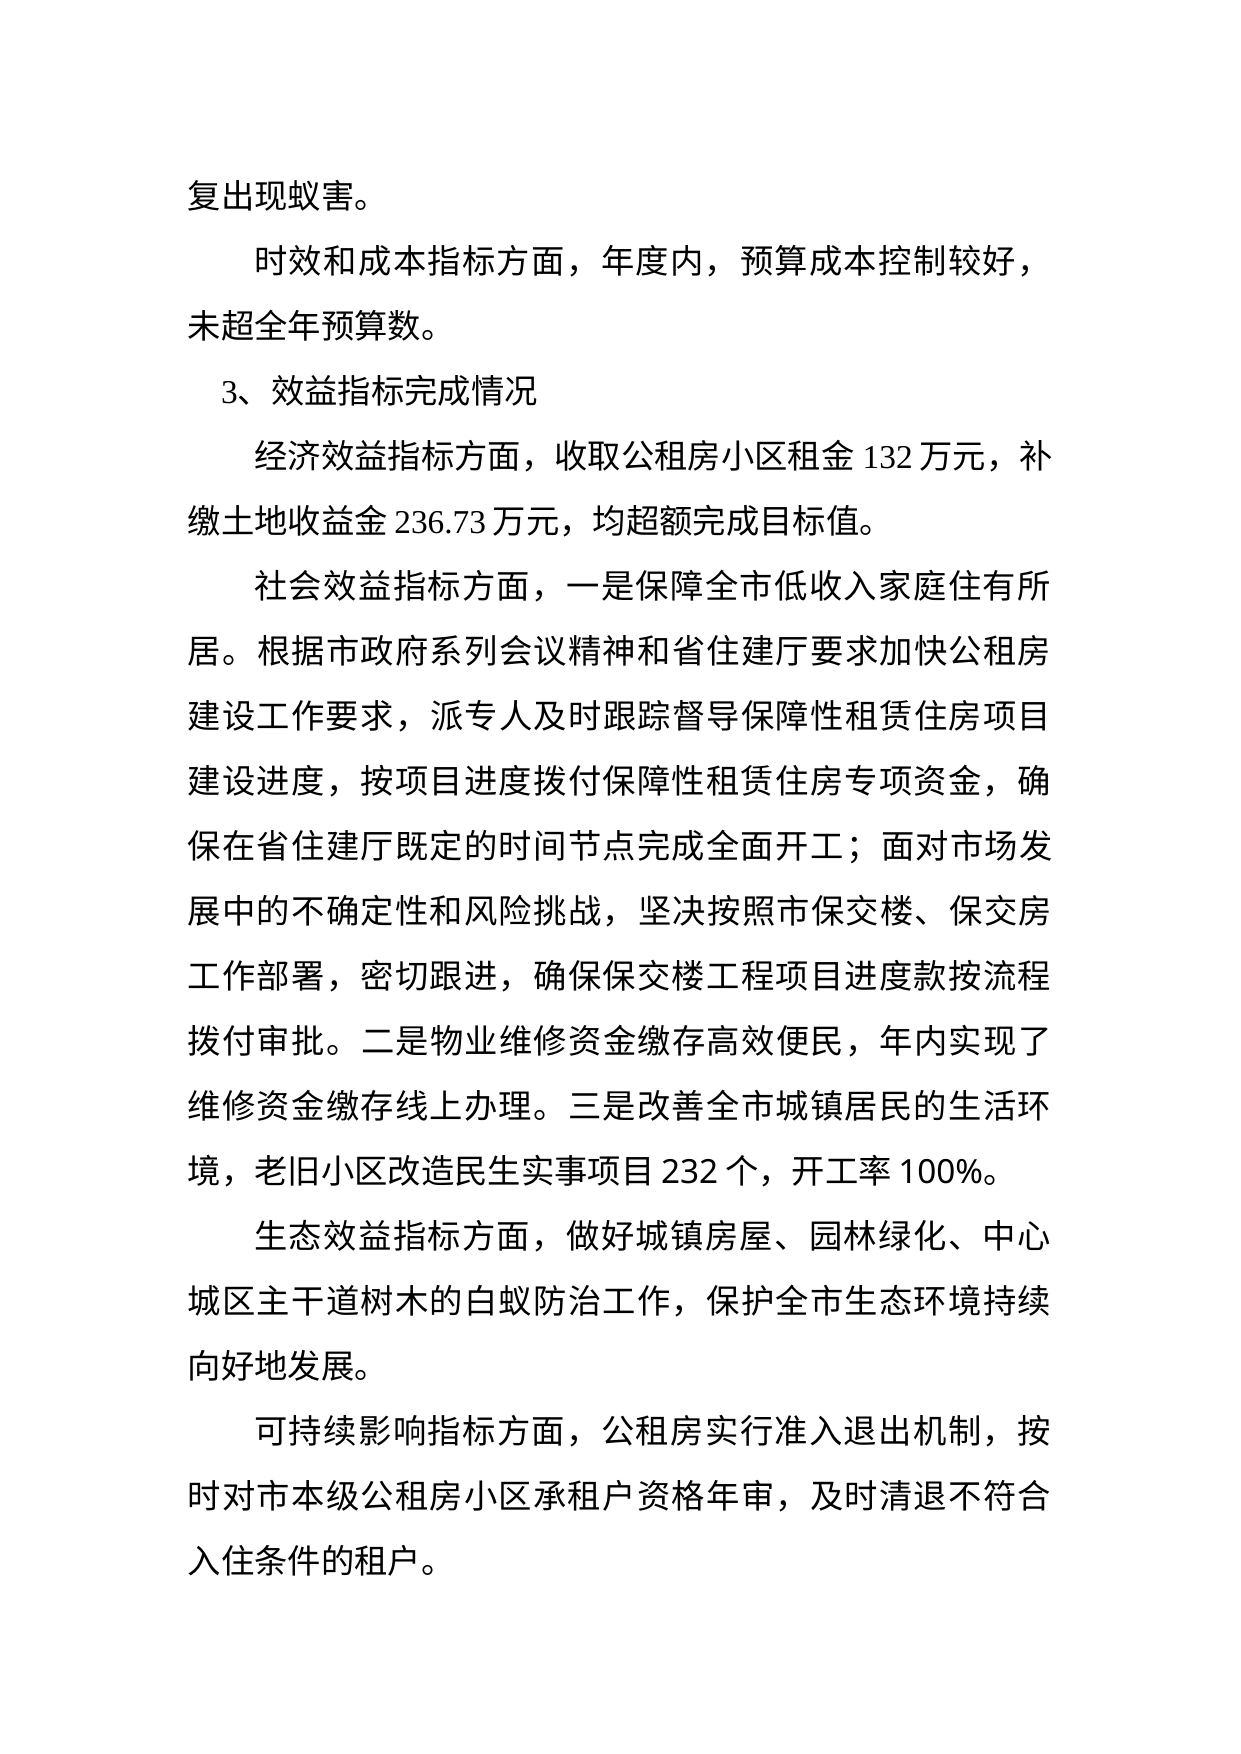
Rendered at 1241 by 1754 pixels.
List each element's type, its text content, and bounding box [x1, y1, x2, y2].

list 时效和成本指标方面，年度内，预算成本控制较好，未超全年预算数。 [187, 227, 1053, 357]
list 经济效益指标方面，收取公租房小区租金132万元，补缴土地收益金236.73万元，均超额完成目标值。 [187, 422, 1053, 552]
list 可持续影响指标方面，公租房实行准入退出机制，按时对市本级公租房小区承租户资格年审，及时清退不符合入住条件的租户。 [187, 1397, 1053, 1592]
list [187, 162, 1053, 227]
list 3、效益指标完成情况 [187, 357, 1053, 422]
list 社会效益指标方面，一是保障全市低收入家庭住有所居。根据市政府系列会议精神和省住建厅要求加快公租房建设工作要求，派专人及时跟踪督导保障性租赁住房项目建设进度，按项目进度拨付保障性租赁住房专项资金，确保在省住建厅既定的时间节点完成全面开工；面对市场发展中的不确定性和风险挑战，坚决按照市保交楼、保交房工作部署，密切跟进，确保保交楼工程项目进度款按流程拨付审批。二是物业维修资金缴存高效便民，年内实现了维修资金缴存线上办理。三是改善全市城镇居民的生活环境，老旧小区改造民生实事项目232个，开工率100%。 [187, 552, 1053, 1202]
list 生态效益指标方面，做好城镇房屋、园林绿化、中心城区主干道树木的白蚁防治工作，保护全市生态环境持续向好地发展。 [187, 1202, 1053, 1397]
